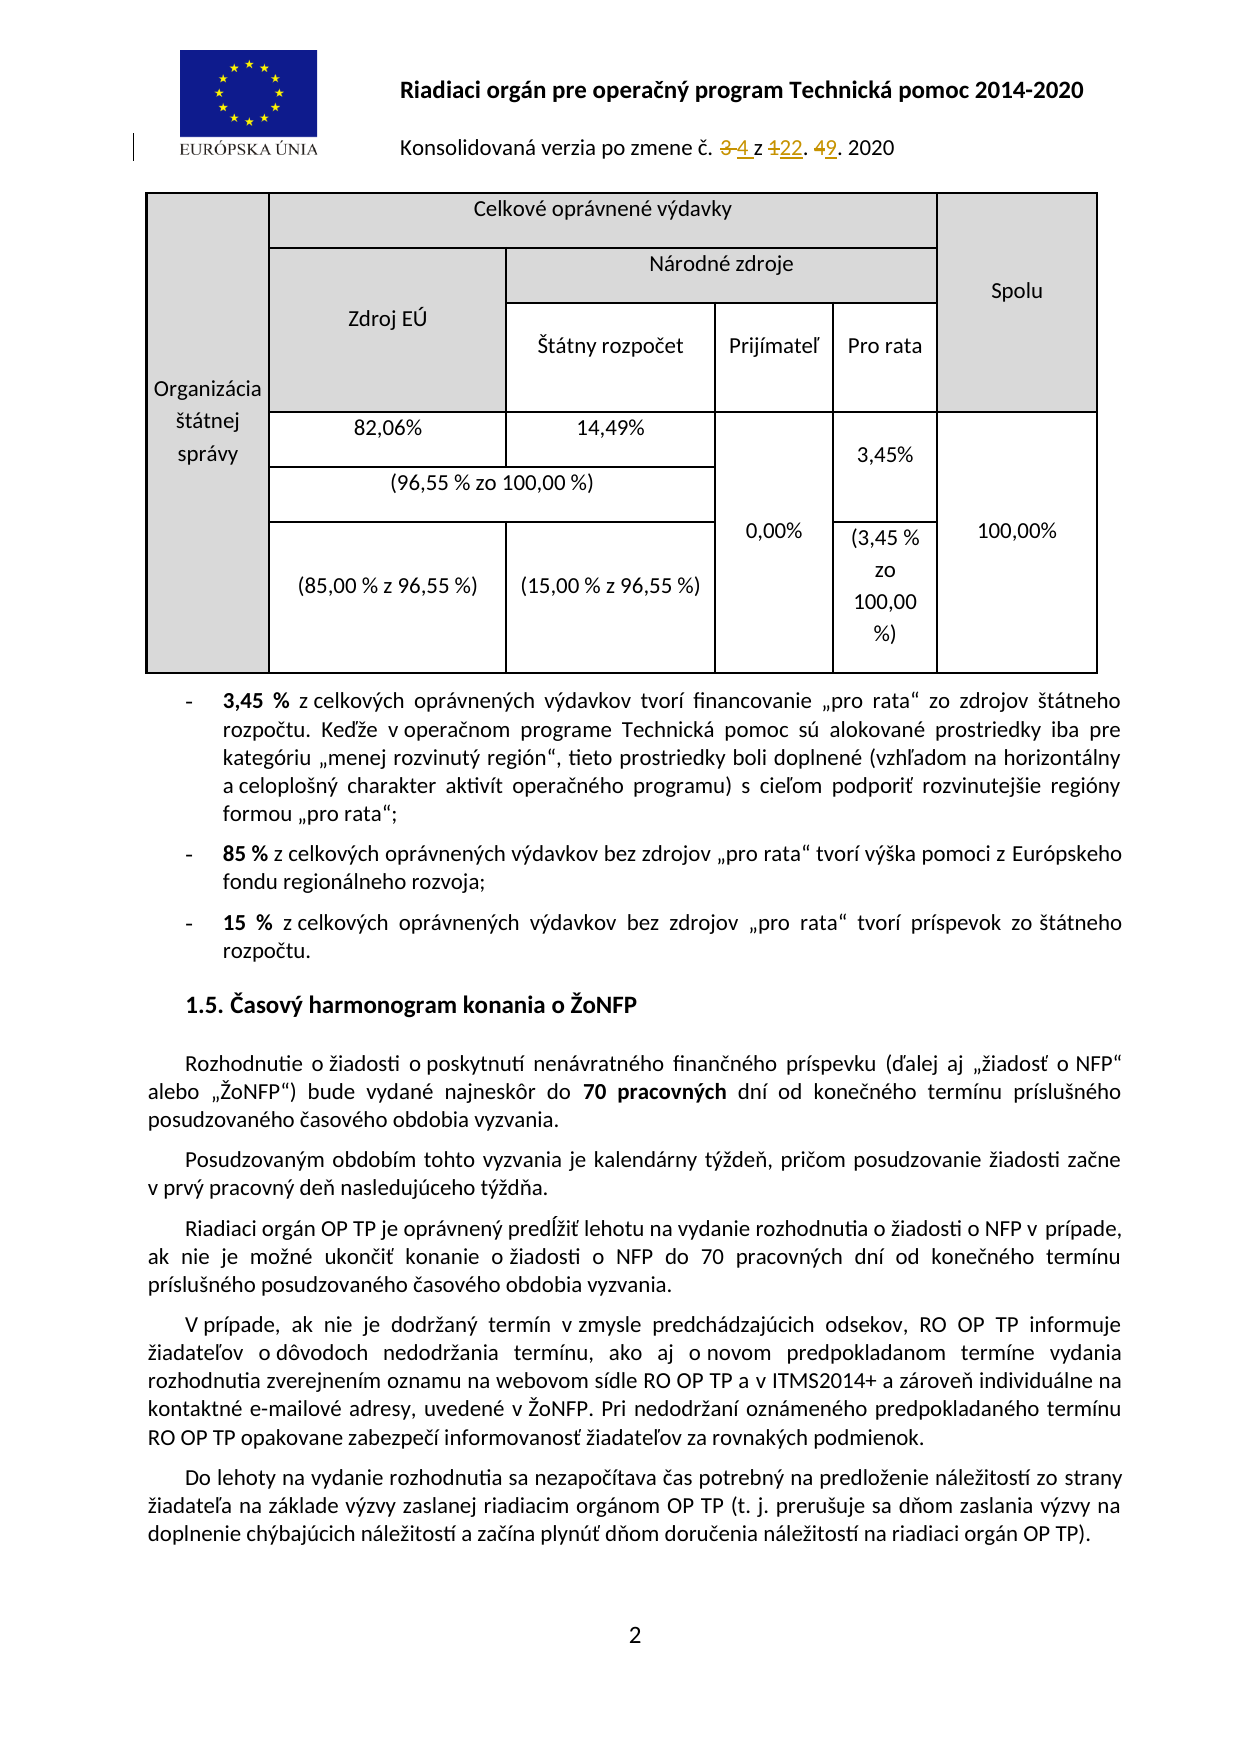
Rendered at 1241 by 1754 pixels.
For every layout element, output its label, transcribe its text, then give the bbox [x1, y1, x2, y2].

text Rozhodnutie o žiadosti o poskytnutí nenávratného finančného príspevku (ďalej aj „žiadosť o NFP“ alebo „ŽoNFP“) bude vydané najneskôr do 70 pracovných dní od konečného termínu príslušného posudzovaného časového obdobia vyzvania. [148, 1049, 1122, 1133]
table_cell (3,45 % zo 100,00 %) [834, 523, 936, 672]
table_cell Pro rata [834, 304, 936, 411]
table_cell Národné zdroje [507, 249, 936, 302]
table_cell 14,49% [507, 413, 714, 466]
table_cell Štátny rozpočet [507, 304, 714, 411]
table_cell Zdroj EÚ [270, 249, 505, 411]
list Časový harmonogram konania o ŽoNFP [185, 989, 1122, 1019]
table_cell 82,06% [270, 413, 505, 466]
text Riadiaci orgán OP TP je oprávnený predĺžiť lehotu na vydanie rozhodnutia o žiadosti o NFP v prípade, ak nie je možné ukončiť konanie o žiadosti o NFP do 70 pracovných dní od konečného termínu príslušného posudzovaného časového obdobia vyzvania. [148, 1214, 1122, 1298]
table_cell Prijímateľ [716, 304, 832, 411]
picture [179, 50, 318, 155]
table_cell 0,00% [716, 413, 832, 672]
table_cell (85,00 % z 96,55 %) [270, 523, 505, 672]
table_header Spolu [938, 194, 1096, 411]
table_header Organizácia štátnej správy [148, 194, 268, 672]
table_cell (96,55 % zo 100,00 %) [270, 468, 714, 521]
text Do lehoty na vydanie rozhodnutia sa nezapočítava čas potrebný na predloženie náležitostí zo strany žiadateľa na základe výzvy zaslanej riadiacim orgánom OP TP (t. j. prerušuje sa dňom zaslania výzvy na doplnenie chýbajúcich náležitostí a začína plynúť dňom doručenia náležitostí na riadiaci orgán OP TP). [148, 1463, 1122, 1547]
table_cell (15,00 % z 96,55 %) [507, 523, 714, 672]
table_cell 3,45% [834, 413, 936, 521]
text Posudzovaným obdobím tohto vyzvania je kalendárny týždeň, pričom posudzovanie žiadosti začne v prvý pracovný deň nasledujúceho týždňa. [148, 1145, 1122, 1201]
text V prípade, ak nie je dodržaný termín v zmysle predchádzajúcich odsekov, RO OP TP informuje žiadateľov o dôvodoch nedodržania termínu, ako aj o novom predpokladanom termíne vydania rozhodnutia zverejnením oznamu na webovom sídle RO OP TP a v ITMS2014+ a zároveň individuálne na kontaktné e-mailové adresy, uvedené v ŽoNFP. Pri nedodržaní oznámeného predpokladaného termínu RO OP TP opakovane zabezpečí informovanosť žiadateľov za rovnakých podmienok. [148, 1311, 1122, 1451]
table_cell 100,00% [938, 413, 1096, 672]
table_header Celkové oprávnené výdavky [270, 194, 936, 247]
list 3,45 % z celkových oprávnených výdavkov tvorí financovanie „pro rata“ zo zdrojov štátneho rozpočtu. Keďže v operačnom programe Technická pomoc sú alokované prostriedky iba pre kategóriu „menej rozvinutý región“, tieto prostriedky boli doplnené (vzhľadom na horizontálny a celoplošný charakter aktivít operačného programu) s cieľom podporiť rozvinutejšie regióny formou „pro rata“; [185, 687, 1122, 827]
list 85 % z celkových oprávnených výdavkov bez zdrojov „pro rata“ tvorí výška pomoci z Európskeho fondu regionálneho rozvoja; [185, 839, 1122, 895]
list 15 % z celkových oprávnených výdavkov bez zdrojov „pro rata“ tvorí príspevok zo štátneho rozpočtu. [185, 908, 1122, 964]
